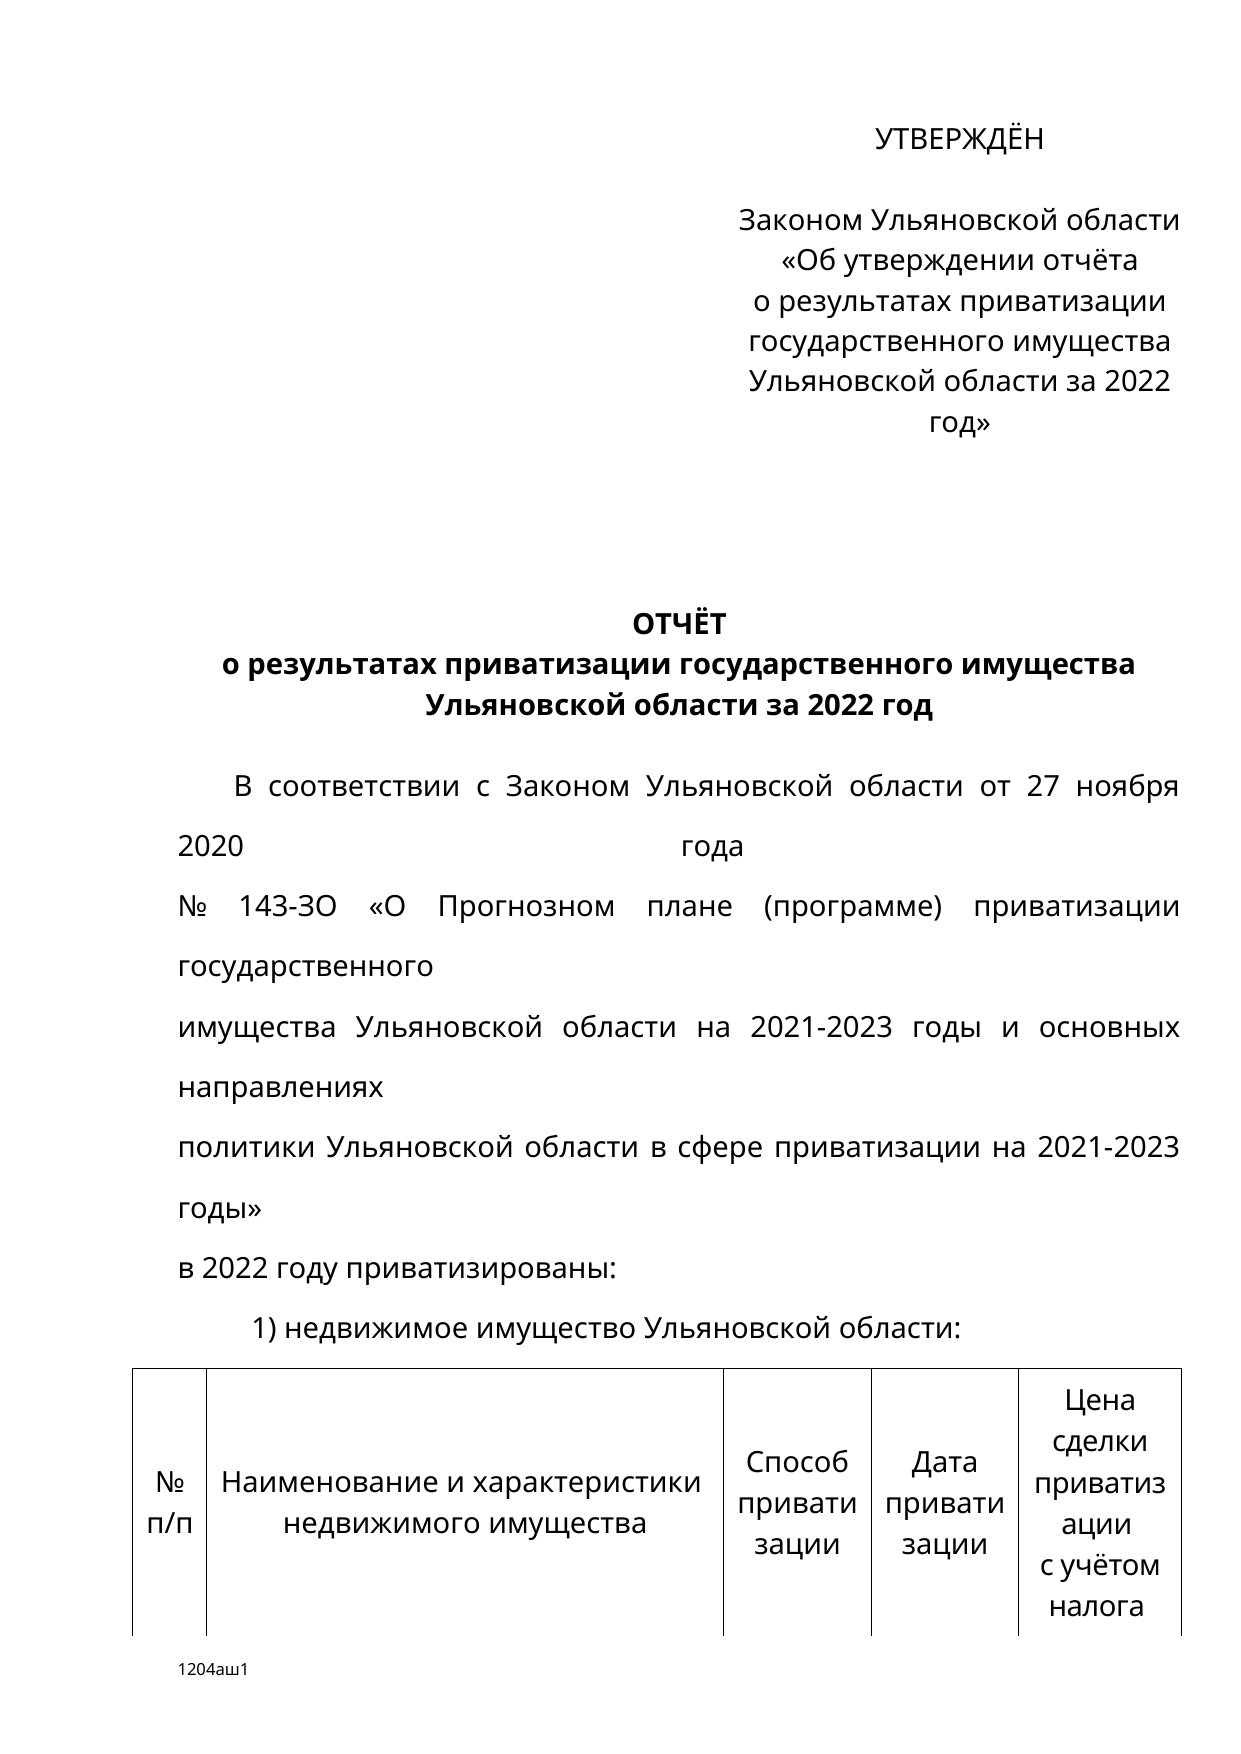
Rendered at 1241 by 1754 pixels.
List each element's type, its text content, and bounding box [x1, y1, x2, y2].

list 1) недвижимое имущество Ульяновской области: [177, 1308, 1181, 1347]
title о результатах приватизации государственного имущества [177, 643, 1181, 683]
text Утверждён [738, 118, 1181, 158]
text государственного имущества [738, 320, 1181, 360]
table_header Дата приватизации [872, 1369, 1018, 1636]
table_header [1019, 1369, 1181, 1636]
title ОТЧЁТ [177, 603, 1181, 643]
table_header № п/п [133, 1369, 206, 1636]
table_header Способ приватизации [724, 1369, 871, 1636]
text «Об утверждении отчёта [738, 239, 1181, 279]
title Ульяновской области за 2022 год [177, 684, 1181, 724]
text Ульяновской области за 2022 год» [738, 361, 1181, 441]
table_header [207, 1369, 723, 1636]
text о результатах приватизации [738, 280, 1181, 319]
text В соответствии с Законом Ульяновской области от 27 ноября 2020 года № 143-ЗО «О Прогнозном плане (программе) приватизации государственного имущества Ульяновской области на 2021-2023 годы и основных направлениях политики Ульяновской области в сфере приватизации на 2021-2023 годы» в 2022 году приватизированы: [177, 765, 1181, 1287]
text Законом Ульяновской области [738, 199, 1181, 239]
